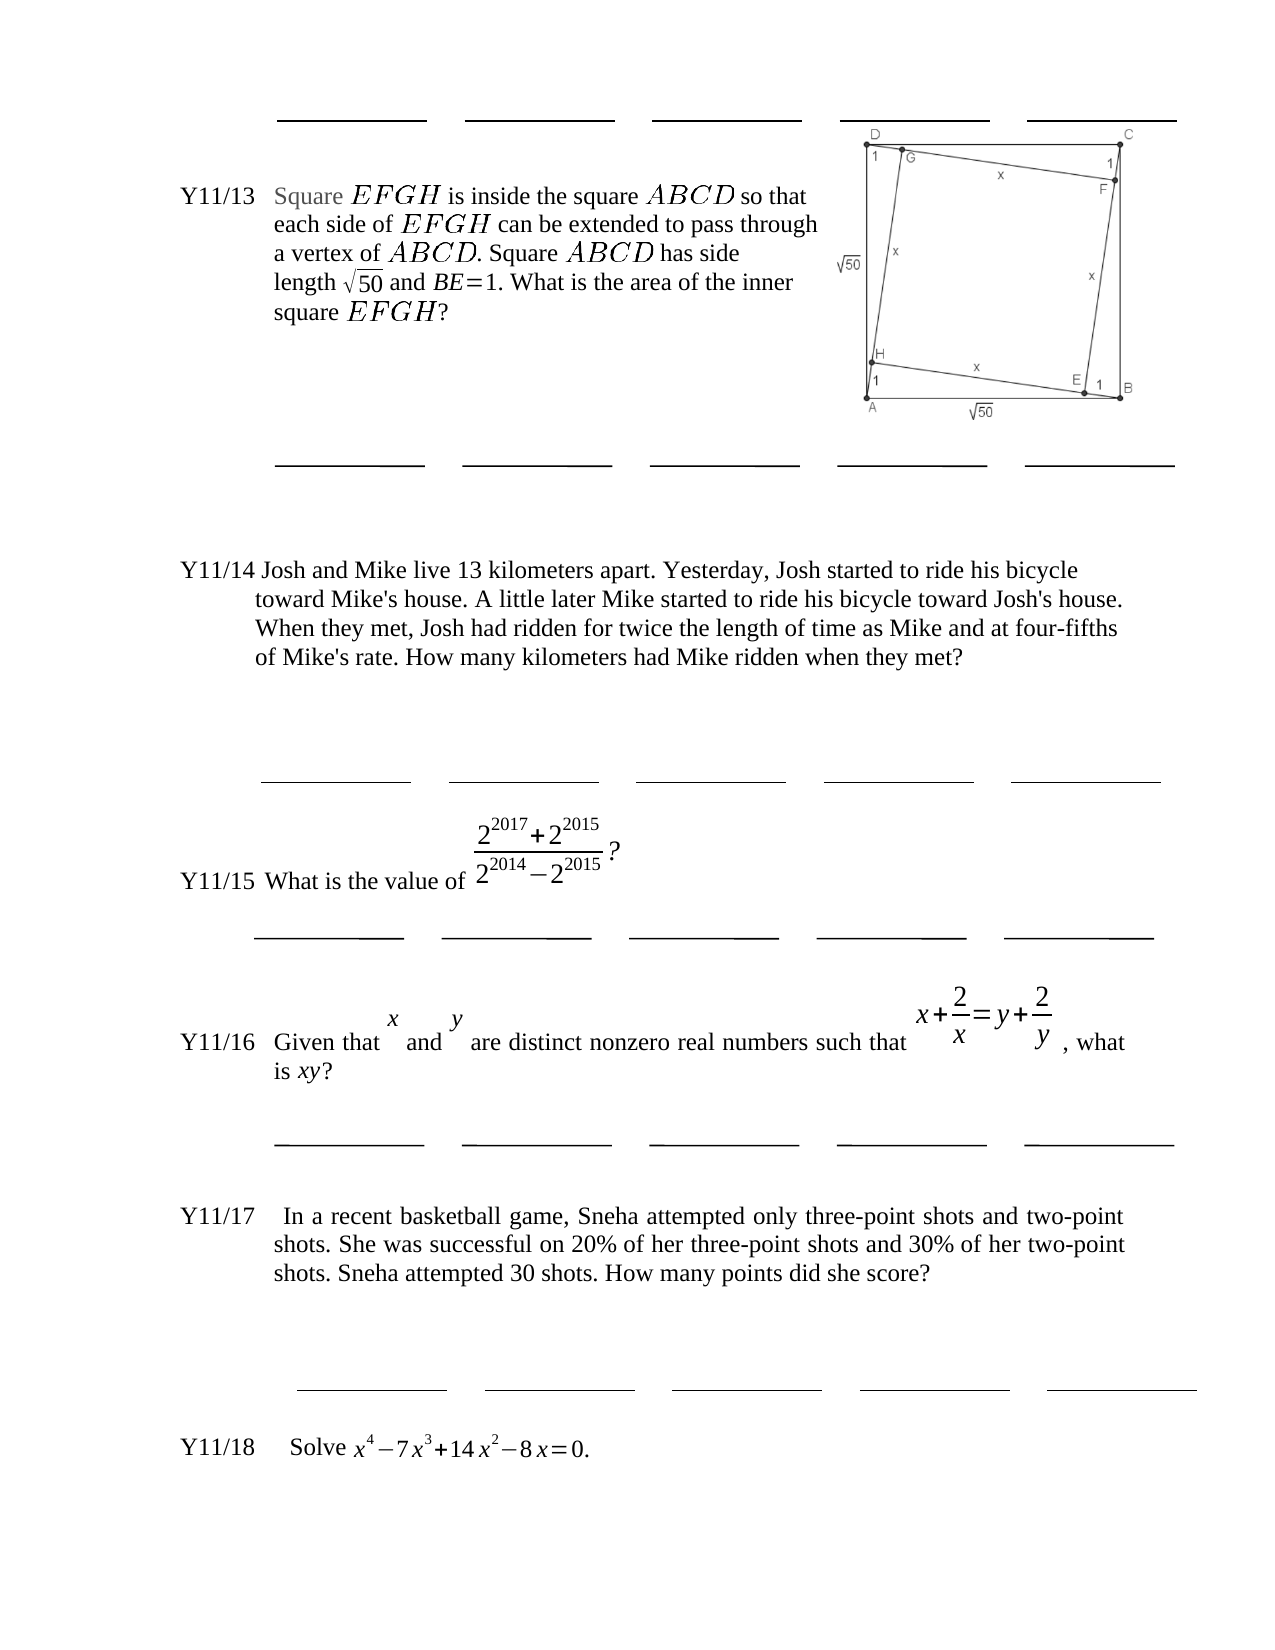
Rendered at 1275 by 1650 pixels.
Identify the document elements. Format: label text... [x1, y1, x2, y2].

text Y11/18 Solve [180, 1431, 1125, 1462]
text Y11/13 Square is inside the square so that each side of can be extended to pass through a vertex of . Square has side length and . What is the area of the inner square ? [180, 181, 836, 326]
picture [471, 241, 560, 262]
text Y11/14 Josh and Mike live 13 kilometers apart. Yesterday, Josh started to ride his bicycle toward Mike's house. A little later Mike started to ride his bicycle toward Josh's house. When they met, Josh had ridden for twice the length of time as Mike and at four-fifths of Mike's rate. How many kilometers had Mike ridden when they met? [180, 556, 1125, 671]
picture [402, 301, 495, 321]
text Y11/15 What is the value of [180, 814, 1125, 895]
picture [399, 214, 492, 233]
picture [648, 241, 738, 262]
picture [349, 185, 442, 204]
picture [836, 125, 1133, 419]
picture [645, 184, 734, 204]
text Y11/17 In a recent basketball game, Sneha attempted only three-point shots and two-point shots. She was successful on 20% of her three-point shots and 30% of her two-point shots. Sneha attempted 30 shots. How many points did she score? [180, 1201, 1125, 1287]
text Y11/16 Given that and are distinct nonzero real numbers such that , what is ? [180, 981, 1125, 1084]
